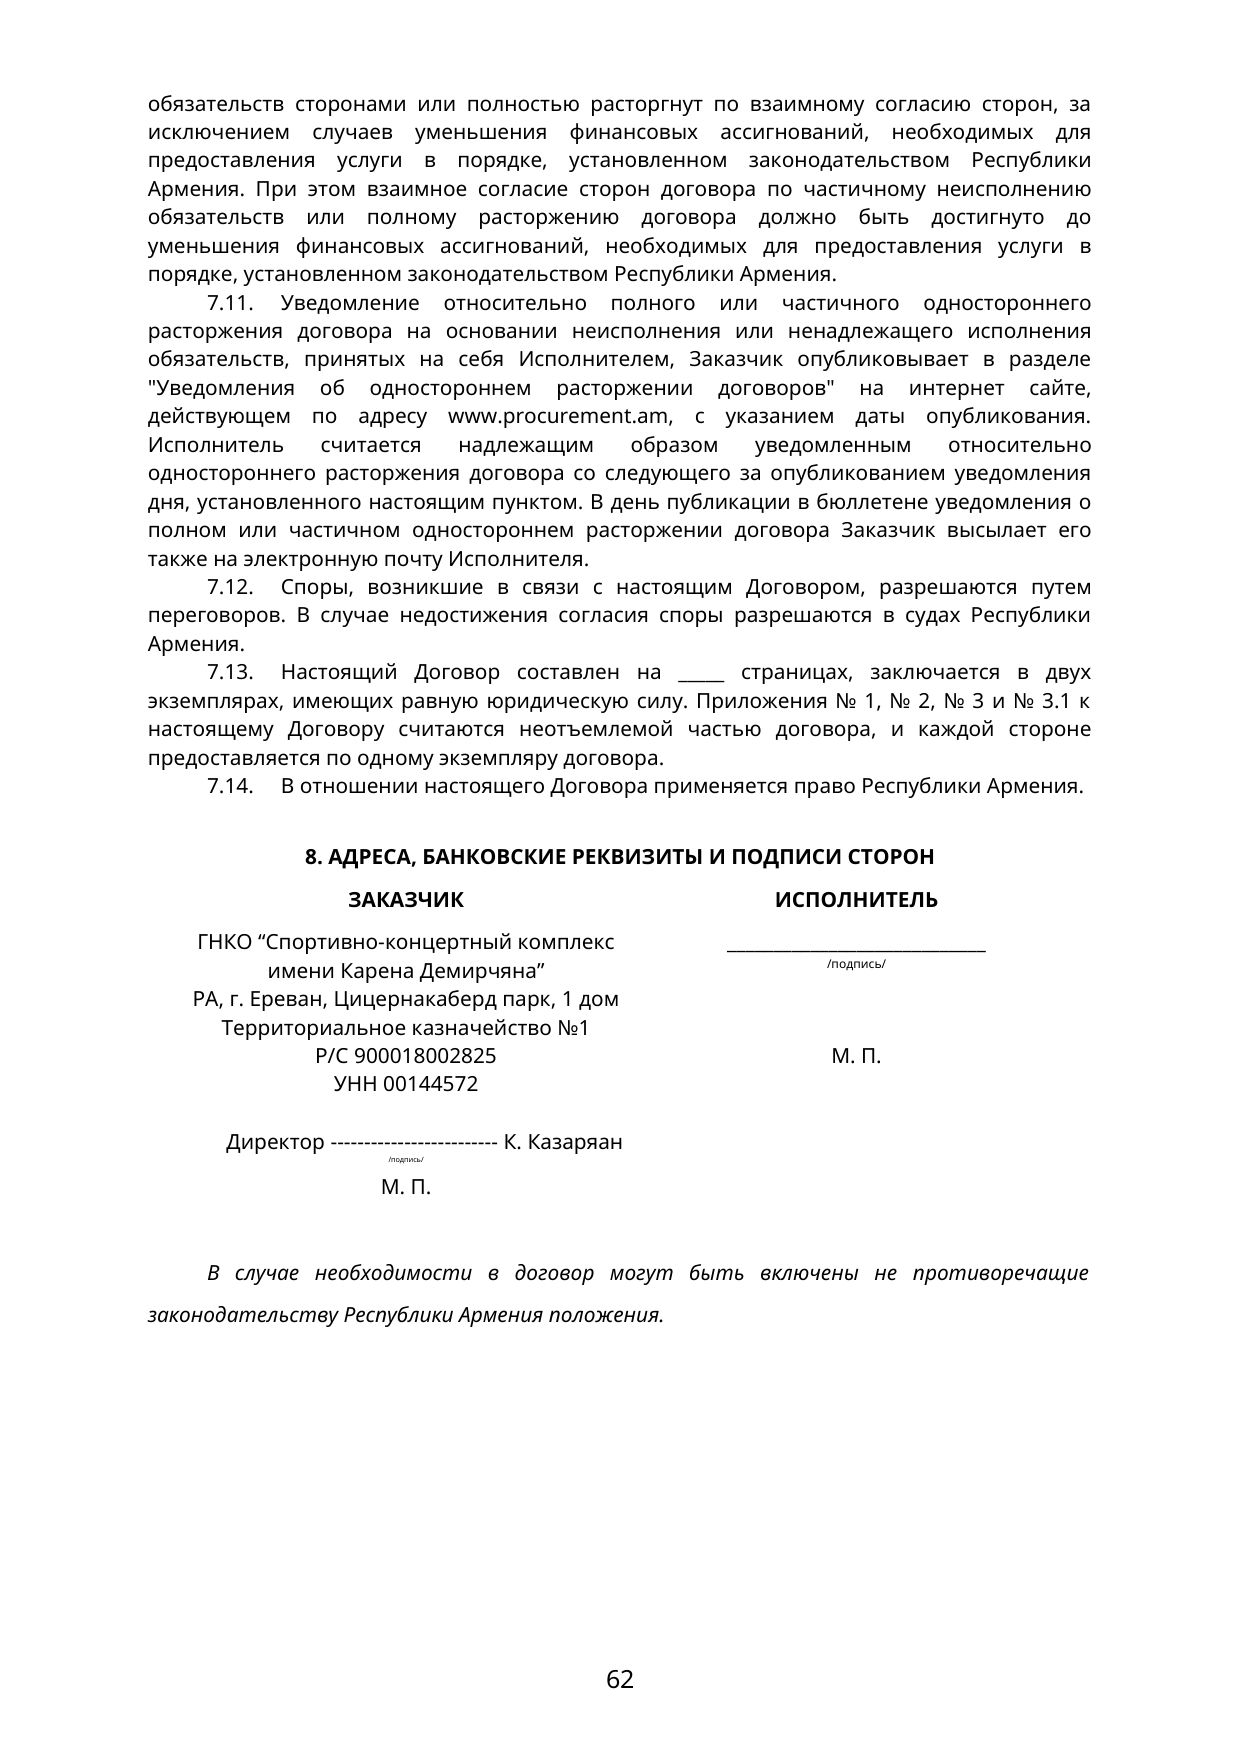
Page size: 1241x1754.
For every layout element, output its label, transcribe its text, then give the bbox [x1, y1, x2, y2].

text 7.13. Настоящий Договор составлен на _____ страницах, заключается в двух экземплярах, имеющих равную юридическую силу. Приложения № 1, № 2, № 3 и № 3.1 к настоящему Договору считаются неотъемлемой частью договора, и каждой стороне предоставляется по одному экземпляру договора. [148, 657, 1092, 771]
table_header ЗАКАЗЧИК ГНКО “Спортивно-концертный комплекс имени Карена Демирчяна” РА, г. Ереван, Цицернакаберд парк, 1 дом Территориальное казначейство №1 Р/С 900018002825 УНН 00144572 Директор ------------------------- К. Казаряан /подпись/ М. П. [170, 885, 642, 1215]
text 7.12. Споры, возникшие в связи с настоящим Договором, разрешаются путем переговоров. В случае недостижения согласия споры разрешаются в судах Республики Армения. [148, 572, 1092, 657]
text В случае необходимости в договор могут быть включены не противоречащие законодательству Республики Армения положения. [148, 1258, 1092, 1329]
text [148, 89, 1092, 288]
table_header ИСПОЛНИТЕЛЬ ____________________________ /подпись/ М. П. [642, 885, 1071, 1215]
text 7.11. Уведомление относительно полного или частичного одностороннего расторжения договора на основании неисполнения или ненадлежащего исполнения обязательств, принятых на себя Исполнителем, Заказчик опубликовывает в разделе "Уведомления об одностороннем расторжении договоров" на интернет сайте, действующем по адресу www.procurement.am, с указанием даты опубликования. Исполнитель считается надлежащим образом уведомленным относительно одностороннего расторжения договора со следующего за опубликованием уведомления дня, установленного настоящим пунктом. В день публикации в бюллетене уведомления о полном или частичном одностороннем расторжении договора Заказчик высылает его также на электронную почту Исполнителя. [148, 288, 1092, 572]
text 7.14. В отношении настоящего Договора применяется право Республики Армения. [148, 771, 1092, 799]
text 8. АДРЕСА, БАНКОВСКИЕ РЕКВИЗИТЫ И ПОДПИСИ СТОРОН [148, 842, 1092, 871]
